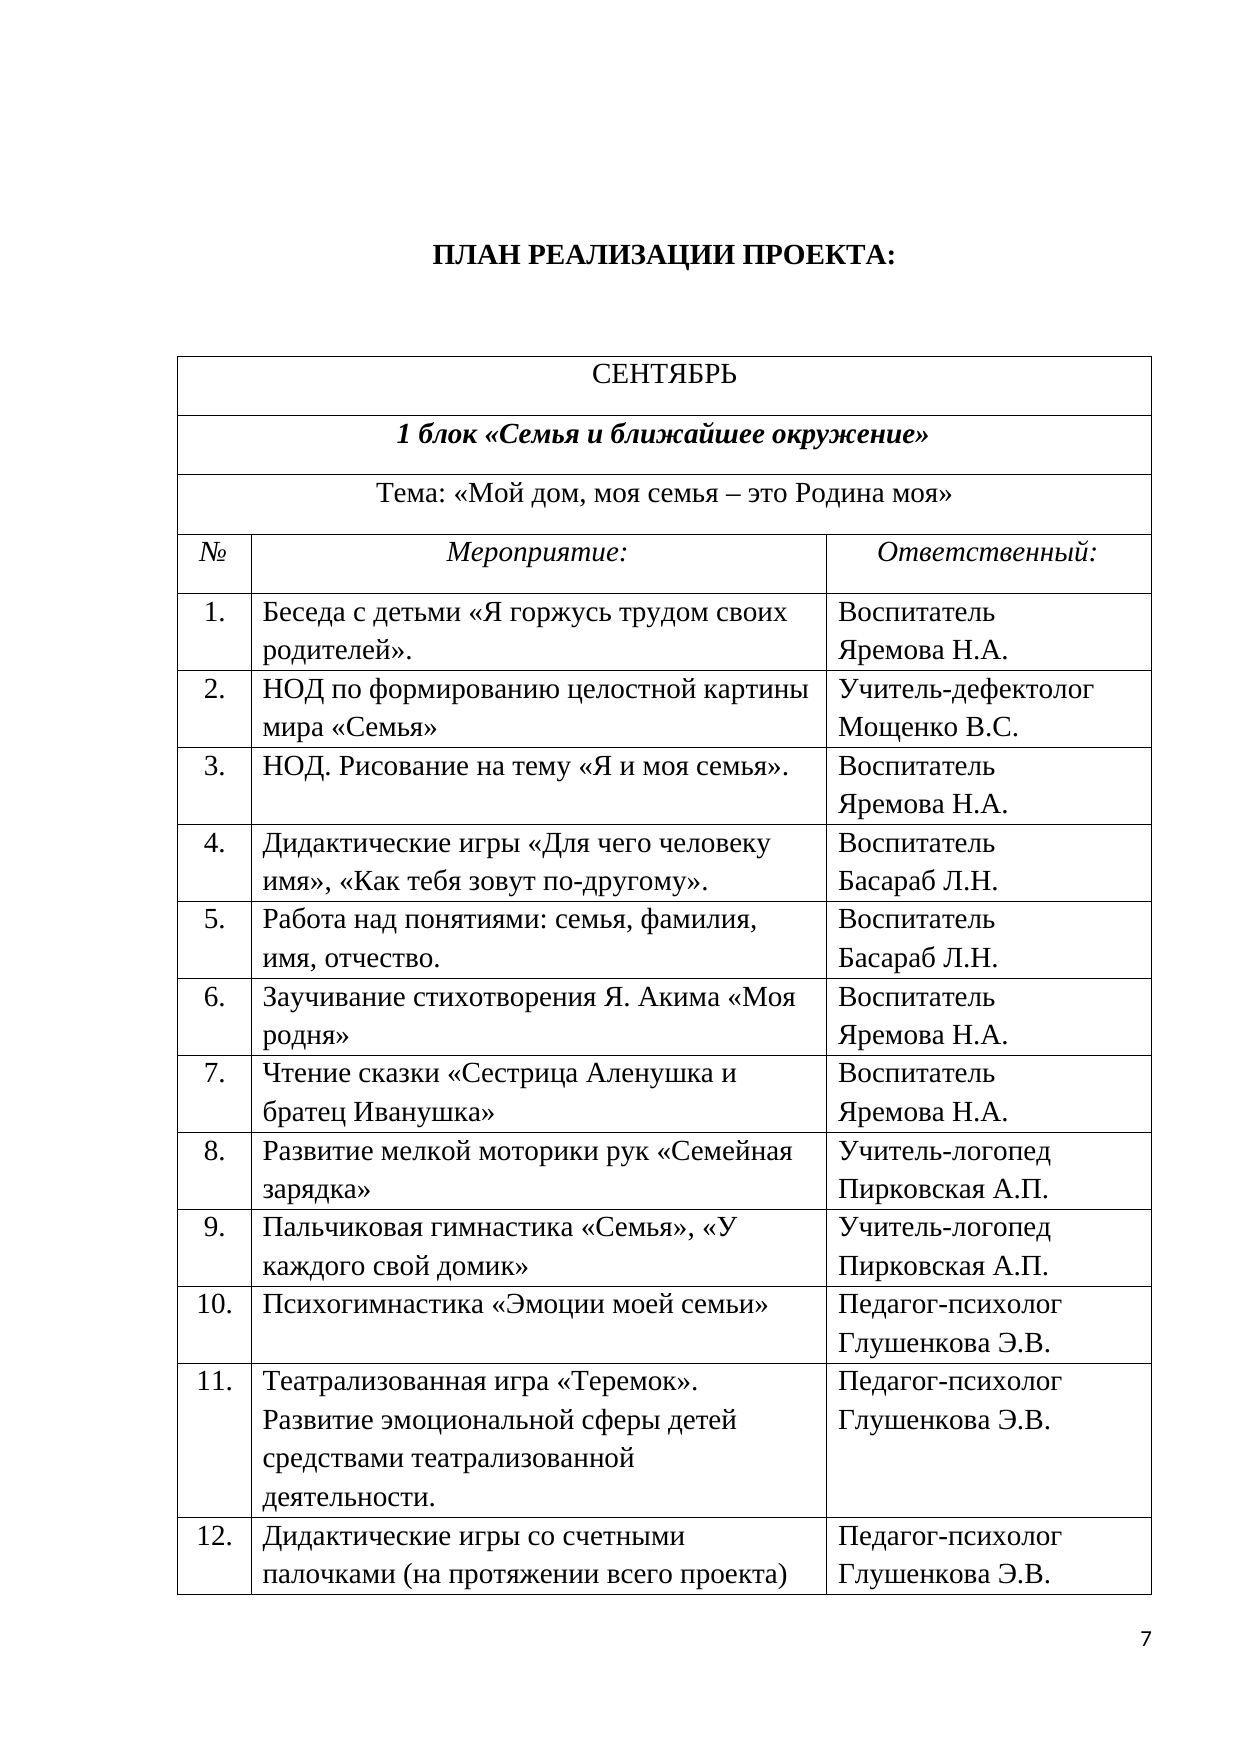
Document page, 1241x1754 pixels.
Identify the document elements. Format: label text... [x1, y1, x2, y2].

table_cell Театрализованная игра «Теремок». Развитие эмоциональной сферы детей средствами театрализованной деятельности. [252, 1364, 826, 1517]
table_cell Воспитатель Яремова Н.А. [827, 1056, 1151, 1132]
table_cell Тема: «Мой дом, моя семья – это Родина моя» [178, 475, 1151, 533]
table_cell Чтение сказки «Сестрица Аленушка и братец Иванушка» [252, 1056, 826, 1132]
table_cell Педагог-психолог Глушенкова Э.В. [827, 1287, 1151, 1362]
table_cell 12. [178, 1518, 251, 1593]
table_cell Психогимнастика «Эмоции моей семьи» [252, 1287, 826, 1362]
table_cell Воспитатель Яремова Н.А. [827, 748, 1151, 824]
table_cell 4. [178, 825, 251, 901]
table_cell 5. [178, 902, 251, 978]
table_cell Воспитатель Басараб Л.Н. [827, 902, 1151, 978]
table_cell Дидактические игры «Для чего человеку имя», «Как тебя зовут по-другому». [252, 825, 826, 901]
table_cell № [178, 535, 251, 593]
table_cell Беседа с детьми «Я горжусь трудом своих родителей». [252, 594, 826, 670]
table_cell Воспитатель Яремова Н.А. [827, 979, 1151, 1054]
table_cell 2. [178, 671, 251, 747]
table_cell Заучивание стихотворения Я. Акима «Моя родня» [252, 979, 826, 1054]
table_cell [827, 1518, 1151, 1593]
table_cell 9. [178, 1210, 251, 1286]
table_cell 10. [178, 1287, 251, 1362]
table_header СЕНТЯБРЬ [178, 357, 1151, 415]
table_cell НОД. Рисование на тему «Я и моя семья». [252, 748, 826, 824]
table_cell Мероприятие: [252, 535, 826, 593]
table_cell Пальчиковая гимнастика «Семья», «У каждого свой домик» [252, 1210, 826, 1286]
table_cell Учитель-логопед Пирковская А.П. [827, 1133, 1151, 1208]
table_cell Дидактические игры со счетными палочками (на протяжении всего проекта) [252, 1518, 826, 1593]
table_cell 8. [178, 1133, 251, 1208]
table_cell 6. [178, 979, 251, 1054]
table_cell 1 блок «Семья и ближайшее окружение» [178, 416, 1151, 474]
text ПЛАН РЕАЛИЗАЦИИ ПРОЕКТА: [177, 237, 1152, 270]
table_cell НОД по формированию целостной картины мира «Семья» [252, 671, 826, 747]
table_cell Педагог-психолог Глушенкова Э.В. [827, 1364, 1151, 1517]
table_cell 1. [178, 594, 251, 670]
table_cell Ответственный: [827, 535, 1151, 593]
table_cell 7. [178, 1056, 251, 1132]
table_cell Учитель-логопед Пирковская А.П. [827, 1210, 1151, 1286]
table_cell Развитие мелкой моторики рук «Семейная зарядка» [252, 1133, 826, 1208]
table_cell 11. [178, 1364, 251, 1517]
table_cell Учитель-дефектолог Мощенко В.С. [827, 671, 1151, 747]
table_cell Работа над понятиями: семья, фамилия, имя, отчество. [252, 902, 826, 978]
table_cell Воспитатель Басараб Л.Н. [827, 825, 1151, 901]
table_cell 3. [178, 748, 251, 824]
table_cell Воспитатель Яремова Н.А. [827, 594, 1151, 670]
